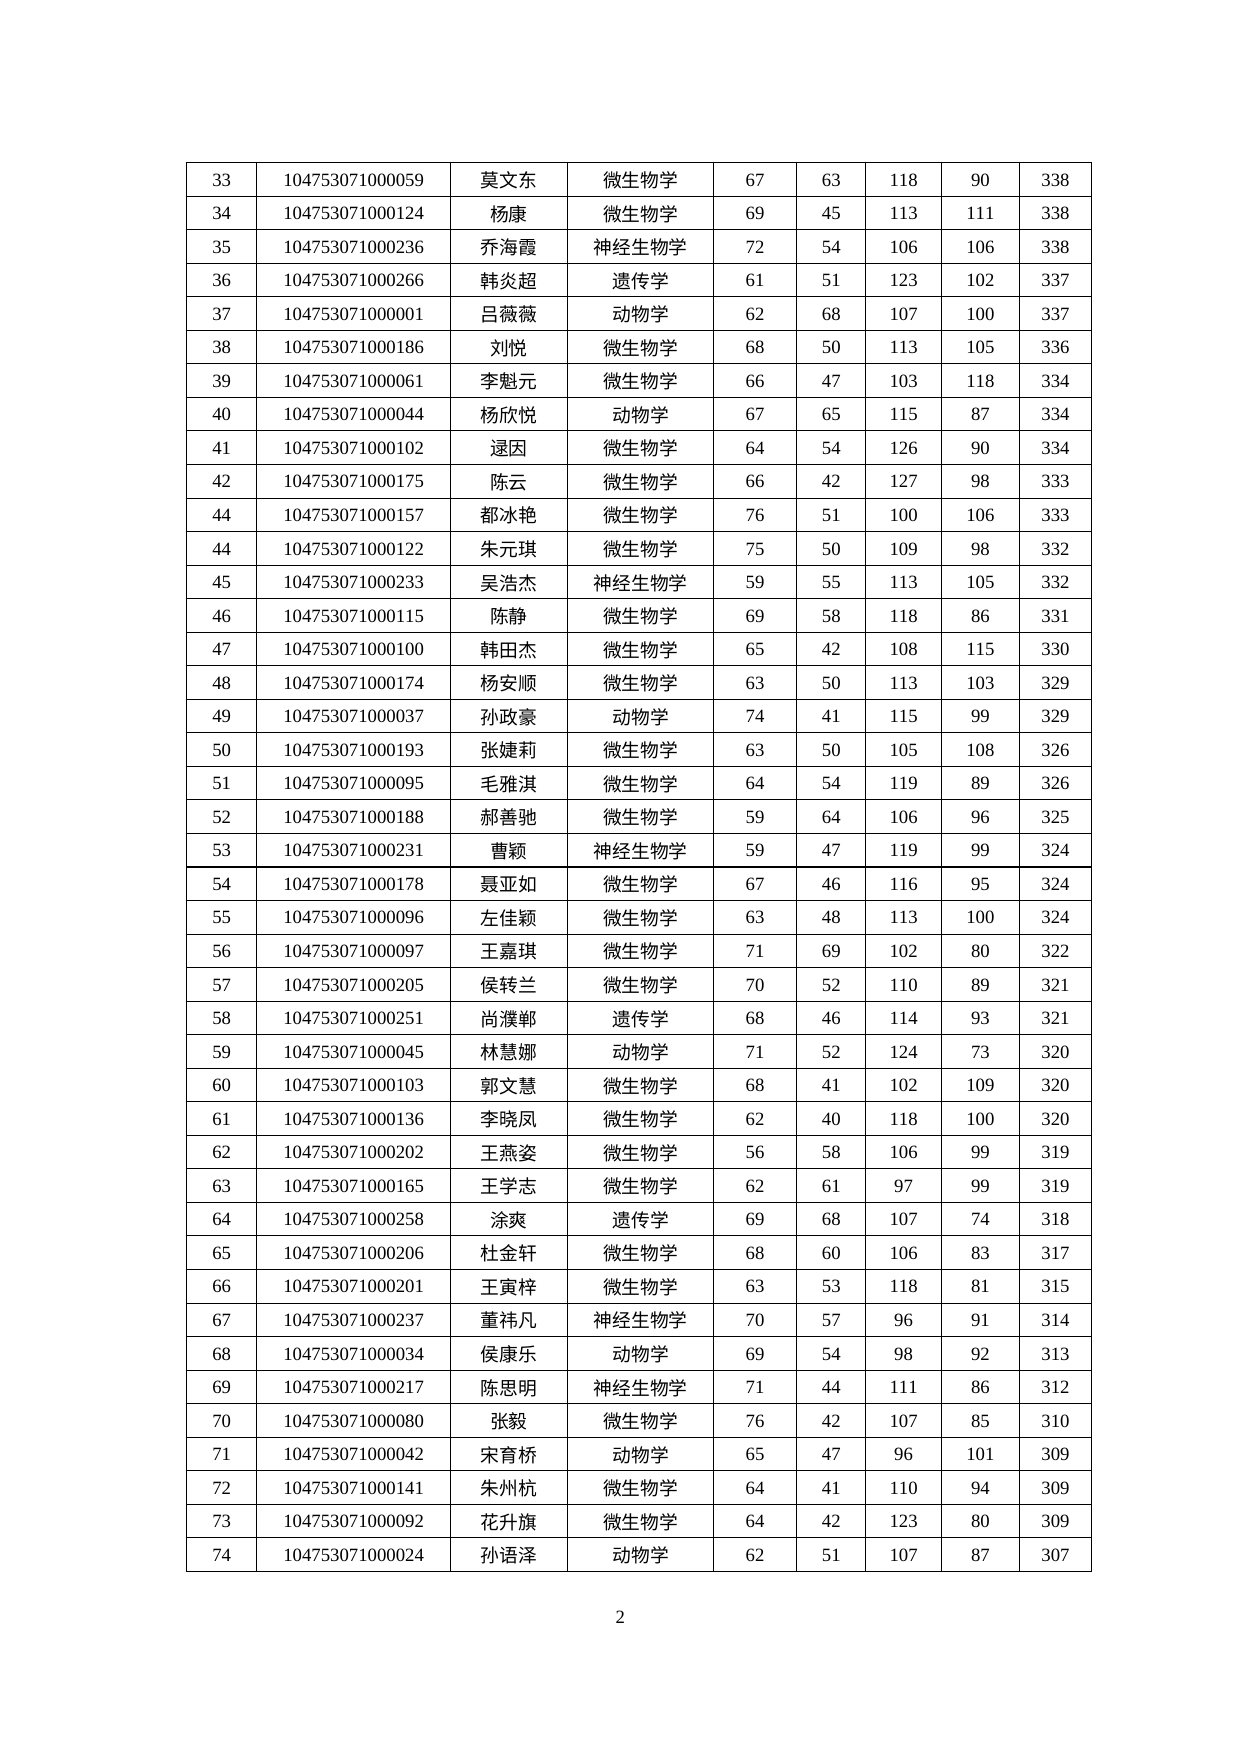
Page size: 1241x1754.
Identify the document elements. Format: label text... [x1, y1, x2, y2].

table_cell 微生物学 [568, 1471, 713, 1504]
table_cell 张婕莉 [451, 733, 567, 766]
table_cell 104753071000237 [257, 1304, 450, 1336]
table_cell 113 [866, 566, 941, 598]
table_cell 微生物学 [568, 901, 713, 933]
table_cell 127 [866, 465, 941, 497]
table_cell 95 [942, 868, 1019, 900]
table_cell 微生物学 [568, 1270, 713, 1302]
table_cell 涂爽 [451, 1203, 567, 1235]
table_cell 314 [1020, 1304, 1091, 1336]
table_cell 73 [187, 1505, 256, 1537]
table_cell 微生物学 [568, 1069, 713, 1101]
table_cell 54 [797, 1337, 865, 1369]
table_cell 80 [942, 1505, 1019, 1537]
table_cell 微生物学 [568, 364, 713, 397]
table_cell 326 [1020, 767, 1091, 799]
table_cell 85 [942, 1404, 1019, 1437]
table_cell 遗传学 [568, 1002, 713, 1034]
table_cell 99 [942, 834, 1019, 866]
table_cell 41 [797, 1069, 865, 1101]
table_cell 320 [1020, 1035, 1091, 1068]
table_cell 64 [714, 1505, 796, 1537]
table_cell 莫文东 [451, 163, 567, 196]
table_cell 106 [942, 499, 1019, 531]
table_cell 45 [797, 197, 865, 229]
table_cell 326 [1020, 733, 1091, 766]
table_cell 337 [1020, 297, 1091, 330]
table_cell 69 [714, 1337, 796, 1369]
table_cell 50 [797, 666, 865, 699]
table_cell 104753071000233 [257, 566, 450, 598]
table_cell 63 [714, 733, 796, 766]
table_cell 63 [714, 666, 796, 699]
table_cell 104753071000096 [257, 901, 450, 933]
table_cell 39 [187, 364, 256, 397]
table_cell 319 [1020, 1136, 1091, 1168]
table_cell 微生物学 [568, 868, 713, 900]
table_cell 98 [942, 532, 1019, 564]
table_cell 69 [714, 1203, 796, 1235]
table_cell 104753071000100 [257, 633, 450, 665]
table_cell 116 [866, 868, 941, 900]
table_cell 104753071000141 [257, 1471, 450, 1504]
table_cell 52 [187, 800, 256, 833]
table_cell 312 [1020, 1371, 1091, 1403]
table_cell 113 [866, 666, 941, 699]
table_cell 119 [866, 834, 941, 866]
table_cell 49 [187, 700, 256, 732]
table_cell 74 [714, 700, 796, 732]
table_cell 104753071000175 [257, 465, 450, 497]
table_cell 104753071000202 [257, 1136, 450, 1168]
table_cell 41 [797, 1471, 865, 1504]
table_cell 106 [942, 230, 1019, 263]
table_cell 309 [1020, 1471, 1091, 1504]
table_cell 李魁元 [451, 364, 567, 397]
table_cell 99 [942, 700, 1019, 732]
table_cell 96 [942, 800, 1019, 833]
table_cell 93 [942, 1002, 1019, 1034]
table_cell 72 [714, 230, 796, 263]
table_cell 微生物学 [568, 633, 713, 665]
table_cell 杨康 [451, 197, 567, 229]
table_cell 35 [187, 230, 256, 263]
table_cell 105 [866, 733, 941, 766]
table_cell 104753071000042 [257, 1438, 450, 1470]
table_cell 左佳颖 [451, 901, 567, 933]
table_cell 89 [942, 767, 1019, 799]
table_cell 102 [942, 264, 1019, 296]
table_cell 杜金轩 [451, 1236, 567, 1269]
table_cell 101 [942, 1438, 1019, 1470]
table_cell 104753071000102 [257, 431, 450, 464]
table_cell 44 [797, 1371, 865, 1403]
table_cell 66 [714, 465, 796, 497]
table_cell 神经生物学 [568, 566, 713, 598]
table_cell 106 [866, 800, 941, 833]
table_cell 87 [942, 398, 1019, 430]
table_cell 微生物学 [568, 935, 713, 967]
table_cell 陈静 [451, 599, 567, 632]
table_cell 55 [187, 901, 256, 933]
table_cell 332 [1020, 532, 1091, 564]
table_cell 104753071000136 [257, 1102, 450, 1135]
table_cell 104753071000217 [257, 1371, 450, 1403]
table_cell 102 [866, 1069, 941, 1101]
table_cell 86 [942, 599, 1019, 632]
table_cell 106 [866, 1136, 941, 1168]
table_cell 104753071000201 [257, 1270, 450, 1302]
table_cell 119 [866, 767, 941, 799]
table_cell 113 [866, 331, 941, 363]
table_cell 动物学 [568, 297, 713, 330]
table_cell 92 [942, 1337, 1019, 1369]
table_cell 54 [797, 767, 865, 799]
table_cell 41 [187, 431, 256, 464]
table_cell 104753071000236 [257, 230, 450, 263]
table_cell 313 [1020, 1337, 1091, 1369]
table_cell 孙政豪 [451, 700, 567, 732]
table_cell 38 [187, 331, 256, 363]
table_cell 40 [797, 1102, 865, 1135]
table_cell 333 [1020, 499, 1091, 531]
table_cell 67 [187, 1304, 256, 1336]
table_cell 48 [797, 901, 865, 933]
table_cell 104753071000157 [257, 499, 450, 531]
table_cell 334 [1020, 398, 1091, 430]
table_cell 50 [797, 532, 865, 564]
table_cell 90 [942, 163, 1019, 196]
table_cell 63 [187, 1169, 256, 1202]
table_cell 110 [866, 1471, 941, 1504]
table_cell 微生物学 [568, 733, 713, 766]
table_cell 104753071000115 [257, 599, 450, 632]
table_cell 338 [1020, 163, 1091, 196]
table_cell 74 [187, 1538, 256, 1571]
table_cell 54 [187, 868, 256, 900]
table_cell 76 [714, 499, 796, 531]
table_cell 109 [866, 532, 941, 564]
table_cell 42 [187, 465, 256, 497]
table_cell 59 [714, 800, 796, 833]
table_cell 115 [866, 700, 941, 732]
table_cell 微生物学 [568, 1169, 713, 1202]
table_cell 333 [1020, 465, 1091, 497]
table_cell 乔海霞 [451, 230, 567, 263]
table_cell 神经生物学 [568, 230, 713, 263]
table_cell 309 [1020, 1438, 1091, 1470]
table_cell 36 [187, 264, 256, 296]
table_cell 103 [942, 666, 1019, 699]
table_cell 104753071000045 [257, 1035, 450, 1068]
table_cell 68 [797, 1203, 865, 1235]
table_cell 99 [942, 1169, 1019, 1202]
table_cell 104753071000205 [257, 968, 450, 1001]
table_cell 64 [714, 431, 796, 464]
table_cell 72 [187, 1471, 256, 1504]
table_cell 98 [942, 465, 1019, 497]
table_cell 91 [942, 1304, 1019, 1336]
table_cell 338 [1020, 197, 1091, 229]
table_cell 微生物学 [568, 599, 713, 632]
table_cell 微生物学 [568, 465, 713, 497]
table_cell 微生物学 [568, 532, 713, 564]
table_cell 104753071000001 [257, 297, 450, 330]
table_cell 56 [187, 935, 256, 967]
table_cell 71 [714, 1035, 796, 1068]
table_cell 董祎凡 [451, 1304, 567, 1336]
table_cell 321 [1020, 968, 1091, 1001]
table_cell 334 [1020, 364, 1091, 397]
table_cell 微生物学 [568, 1236, 713, 1269]
table_cell 69 [187, 1371, 256, 1403]
table_cell 105 [942, 331, 1019, 363]
table_cell 320 [1020, 1102, 1091, 1135]
table_cell 107 [866, 1538, 941, 1571]
table_cell 42 [797, 1505, 865, 1537]
table_cell 108 [866, 633, 941, 665]
table_cell 124 [866, 1035, 941, 1068]
table_cell 66 [714, 364, 796, 397]
table_cell 99 [942, 1136, 1019, 1168]
table_cell 刘悦 [451, 331, 567, 363]
table_cell 102 [866, 935, 941, 967]
table_cell 微生物学 [568, 499, 713, 531]
table_cell 322 [1020, 935, 1091, 967]
table_cell 118 [866, 1102, 941, 1135]
table_cell 陈思明 [451, 1371, 567, 1403]
table_cell 微生物学 [568, 800, 713, 833]
table_cell 96 [866, 1438, 941, 1470]
table_cell 逯因 [451, 431, 567, 464]
table_cell 337 [1020, 264, 1091, 296]
table_cell 90 [942, 431, 1019, 464]
table_cell 微生物学 [568, 1404, 713, 1437]
table_cell 104753071000024 [257, 1538, 450, 1571]
table_cell 332 [1020, 566, 1091, 598]
table_cell 104753071000251 [257, 1002, 450, 1034]
table_cell 45 [187, 566, 256, 598]
table_cell 81 [942, 1270, 1019, 1302]
table_cell 侯康乐 [451, 1337, 567, 1369]
table_cell 104753071000174 [257, 666, 450, 699]
table_cell 王燕姿 [451, 1136, 567, 1168]
table_cell 曹颖 [451, 834, 567, 866]
table_cell 42 [797, 1404, 865, 1437]
table_cell 75 [714, 532, 796, 564]
table_cell 64 [187, 1203, 256, 1235]
table_cell 83 [942, 1236, 1019, 1269]
table_cell 104753071000258 [257, 1203, 450, 1235]
table_cell 微生物学 [568, 163, 713, 196]
table_cell 68 [714, 331, 796, 363]
table_cell 王学志 [451, 1169, 567, 1202]
table_cell 100 [866, 499, 941, 531]
table_cell 123 [866, 264, 941, 296]
table_cell 97 [866, 1169, 941, 1202]
table_cell 62 [714, 297, 796, 330]
table_cell 吴浩杰 [451, 566, 567, 598]
table_cell 68 [187, 1337, 256, 1369]
table_cell 111 [866, 1371, 941, 1403]
table_cell 65 [797, 398, 865, 430]
table_cell 325 [1020, 800, 1091, 833]
table_cell 68 [714, 1069, 796, 1101]
table_cell 319 [1020, 1169, 1091, 1202]
table_cell 63 [714, 1270, 796, 1302]
table_cell 57 [797, 1304, 865, 1336]
table_cell 69 [714, 599, 796, 632]
table_cell 100 [942, 1102, 1019, 1135]
table_cell 41 [797, 700, 865, 732]
table_cell 87 [942, 1538, 1019, 1571]
table_cell 334 [1020, 431, 1091, 464]
table_cell 动物学 [568, 1337, 713, 1369]
table_cell 聂亚如 [451, 868, 567, 900]
table_cell 62 [187, 1136, 256, 1168]
table_cell 郝善驰 [451, 800, 567, 833]
table_cell 109 [942, 1069, 1019, 1101]
table_cell 61 [714, 264, 796, 296]
table_cell 69 [797, 935, 865, 967]
table_cell 104753071000095 [257, 767, 450, 799]
table_cell 62 [714, 1169, 796, 1202]
table_cell 104753071000092 [257, 1505, 450, 1537]
table_cell 74 [942, 1203, 1019, 1235]
table_cell 65 [714, 633, 796, 665]
table_cell 118 [866, 599, 941, 632]
table_cell 47 [797, 1438, 865, 1470]
table_cell 68 [714, 1002, 796, 1034]
table_cell 64 [797, 800, 865, 833]
table_cell 118 [866, 1270, 941, 1302]
table_cell 329 [1020, 700, 1091, 732]
table_cell 331 [1020, 599, 1091, 632]
table_cell 60 [797, 1236, 865, 1269]
table_cell 微生物学 [568, 968, 713, 1001]
table_cell 329 [1020, 666, 1091, 699]
table_cell 58 [797, 1136, 865, 1168]
table_cell 吕薇薇 [451, 297, 567, 330]
table_cell 46 [797, 868, 865, 900]
table_cell 108 [942, 733, 1019, 766]
table_cell 104753071000080 [257, 1404, 450, 1437]
table_cell 107 [866, 1203, 941, 1235]
table_cell 104753071000122 [257, 532, 450, 564]
table_cell 330 [1020, 633, 1091, 665]
table_cell 54 [797, 230, 865, 263]
table_cell 126 [866, 431, 941, 464]
table_cell 115 [866, 398, 941, 430]
table_cell 105 [942, 566, 1019, 598]
table_cell 51 [797, 499, 865, 531]
table_cell 67 [714, 163, 796, 196]
table_cell 118 [866, 163, 941, 196]
table_cell 尚濮郸 [451, 1002, 567, 1034]
table_cell 63 [797, 163, 865, 196]
table_cell 52 [797, 1035, 865, 1068]
table_cell 104753071000059 [257, 163, 450, 196]
table_cell 37 [187, 297, 256, 330]
table_cell 336 [1020, 331, 1091, 363]
table_cell 韩田杰 [451, 633, 567, 665]
table_cell 微生物学 [568, 197, 713, 229]
table_cell 315 [1020, 1270, 1091, 1302]
table_cell 103 [866, 364, 941, 397]
table_cell 微生物学 [568, 431, 713, 464]
table_cell 孙语泽 [451, 1538, 567, 1571]
table_cell 104753071000266 [257, 264, 450, 296]
table_cell 51 [187, 767, 256, 799]
table_cell 104753071000037 [257, 700, 450, 732]
table_cell 53 [187, 834, 256, 866]
table_cell 都冰艳 [451, 499, 567, 531]
table_cell 104753071000097 [257, 935, 450, 967]
table_cell 神经生物学 [568, 1304, 713, 1336]
table_cell 104753071000231 [257, 834, 450, 866]
table_cell 44 [187, 499, 256, 531]
table_cell 47 [797, 834, 865, 866]
table_cell 杨欣悦 [451, 398, 567, 430]
table_cell 96 [866, 1304, 941, 1336]
table_cell 58 [187, 1002, 256, 1034]
table_cell 55 [797, 566, 865, 598]
table_cell 73 [942, 1035, 1019, 1068]
table_cell 微生物学 [568, 767, 713, 799]
table_cell 71 [187, 1438, 256, 1470]
table_cell 50 [797, 733, 865, 766]
table_cell 69 [714, 197, 796, 229]
table_cell 40 [187, 398, 256, 430]
table_cell 76 [714, 1404, 796, 1437]
table_cell 324 [1020, 901, 1091, 933]
table_cell 韩炎超 [451, 264, 567, 296]
table_cell 104753071000103 [257, 1069, 450, 1101]
table_cell 106 [866, 230, 941, 263]
table_cell 70 [714, 968, 796, 1001]
table_cell 104753071000206 [257, 1236, 450, 1269]
table_cell 324 [1020, 834, 1091, 866]
table_cell 动物学 [568, 398, 713, 430]
table_cell 68 [714, 1236, 796, 1269]
table_cell 71 [714, 1371, 796, 1403]
table_cell 51 [797, 264, 865, 296]
table_cell 67 [714, 868, 796, 900]
table_cell 47 [187, 633, 256, 665]
table_cell 杨安顺 [451, 666, 567, 699]
table_cell 104753071000178 [257, 868, 450, 900]
table_cell 64 [714, 1471, 796, 1504]
table_cell 遗传学 [568, 1203, 713, 1235]
table_cell 65 [714, 1438, 796, 1470]
table_cell 46 [797, 1002, 865, 1034]
table_cell 104753071000034 [257, 1337, 450, 1369]
table_cell 花升旗 [451, 1505, 567, 1537]
table_cell 309 [1020, 1505, 1091, 1537]
table_cell 微生物学 [568, 666, 713, 699]
table_cell 111 [942, 197, 1019, 229]
table_cell 郭文慧 [451, 1069, 567, 1101]
table_cell 62 [714, 1538, 796, 1571]
table_cell 56 [714, 1136, 796, 1168]
table_cell 338 [1020, 230, 1091, 263]
table_cell 动物学 [568, 1438, 713, 1470]
table_cell 68 [797, 297, 865, 330]
table_cell 52 [797, 968, 865, 1001]
table_cell 123 [866, 1505, 941, 1537]
table_cell 林慧娜 [451, 1035, 567, 1068]
table_cell 50 [797, 331, 865, 363]
table_cell 张毅 [451, 1404, 567, 1437]
table_cell 46 [187, 599, 256, 632]
table_cell 321 [1020, 1002, 1091, 1034]
table_cell 317 [1020, 1236, 1091, 1269]
table_cell 动物学 [568, 1035, 713, 1068]
table_cell 324 [1020, 868, 1091, 900]
table_cell 89 [942, 968, 1019, 1001]
table_cell 70 [714, 1304, 796, 1336]
table_cell 67 [714, 398, 796, 430]
table_cell 42 [797, 633, 865, 665]
table_cell 微生物学 [568, 331, 713, 363]
table_cell 51 [797, 1538, 865, 1571]
table_cell 33 [187, 163, 256, 196]
table_cell 80 [942, 935, 1019, 967]
table_cell 107 [866, 1404, 941, 1437]
table_cell 310 [1020, 1404, 1091, 1437]
table_cell 307 [1020, 1538, 1091, 1571]
table_cell 104753071000165 [257, 1169, 450, 1202]
table_cell 61 [187, 1102, 256, 1135]
table_cell 318 [1020, 1203, 1091, 1235]
table_cell 118 [942, 364, 1019, 397]
table_cell 朱元琪 [451, 532, 567, 564]
table_cell 113 [866, 197, 941, 229]
table_cell 61 [797, 1169, 865, 1202]
table_cell 34 [187, 197, 256, 229]
table_cell 94 [942, 1471, 1019, 1504]
table_cell 66 [187, 1270, 256, 1302]
table_cell 98 [866, 1337, 941, 1369]
table_cell 朱州杭 [451, 1471, 567, 1504]
table_cell 动物学 [568, 700, 713, 732]
table_cell 44 [187, 532, 256, 564]
table_cell 59 [714, 834, 796, 866]
table_cell 毛雅淇 [451, 767, 567, 799]
table_cell 110 [866, 968, 941, 1001]
table_cell 104753071000044 [257, 398, 450, 430]
table_cell 57 [187, 968, 256, 1001]
table_cell 104753071000124 [257, 197, 450, 229]
table_cell 58 [797, 599, 865, 632]
table_cell 104753071000193 [257, 733, 450, 766]
table_cell 104753071000188 [257, 800, 450, 833]
table_cell 60 [187, 1069, 256, 1101]
table_cell 113 [866, 901, 941, 933]
table_cell 104753071000186 [257, 331, 450, 363]
table_cell 微生物学 [568, 1102, 713, 1135]
table_cell 王嘉琪 [451, 935, 567, 967]
table_cell 神经生物学 [568, 1371, 713, 1403]
table_cell 107 [866, 297, 941, 330]
table_cell 侯转兰 [451, 968, 567, 1001]
table_cell 遗传学 [568, 264, 713, 296]
table_cell 62 [714, 1102, 796, 1135]
table_cell 63 [714, 901, 796, 933]
table_cell 115 [942, 633, 1019, 665]
table_cell 动物学 [568, 1538, 713, 1571]
table_cell 106 [866, 1236, 941, 1269]
table_cell 50 [187, 733, 256, 766]
table_cell 李晓凤 [451, 1102, 567, 1135]
table_cell 59 [714, 566, 796, 598]
table_cell 53 [797, 1270, 865, 1302]
table_cell 70 [187, 1404, 256, 1437]
table_cell 71 [714, 935, 796, 967]
table_cell 320 [1020, 1069, 1091, 1101]
table_cell 47 [797, 364, 865, 397]
table_cell 42 [797, 465, 865, 497]
table_cell 104753071000061 [257, 364, 450, 397]
table_cell 神经生物学 [568, 834, 713, 866]
table_cell 59 [187, 1035, 256, 1068]
table_cell 陈云 [451, 465, 567, 497]
table_cell 100 [942, 901, 1019, 933]
table_cell 65 [187, 1236, 256, 1269]
table_cell 48 [187, 666, 256, 699]
table_cell 宋育桥 [451, 1438, 567, 1470]
table_cell 86 [942, 1371, 1019, 1403]
table_cell 100 [942, 297, 1019, 330]
table_cell 54 [797, 431, 865, 464]
table_cell 64 [714, 767, 796, 799]
table_cell 微生物学 [568, 1505, 713, 1537]
table_cell 微生物学 [568, 1136, 713, 1168]
table_cell 王寅梓 [451, 1270, 567, 1302]
table_cell 114 [866, 1002, 941, 1034]
